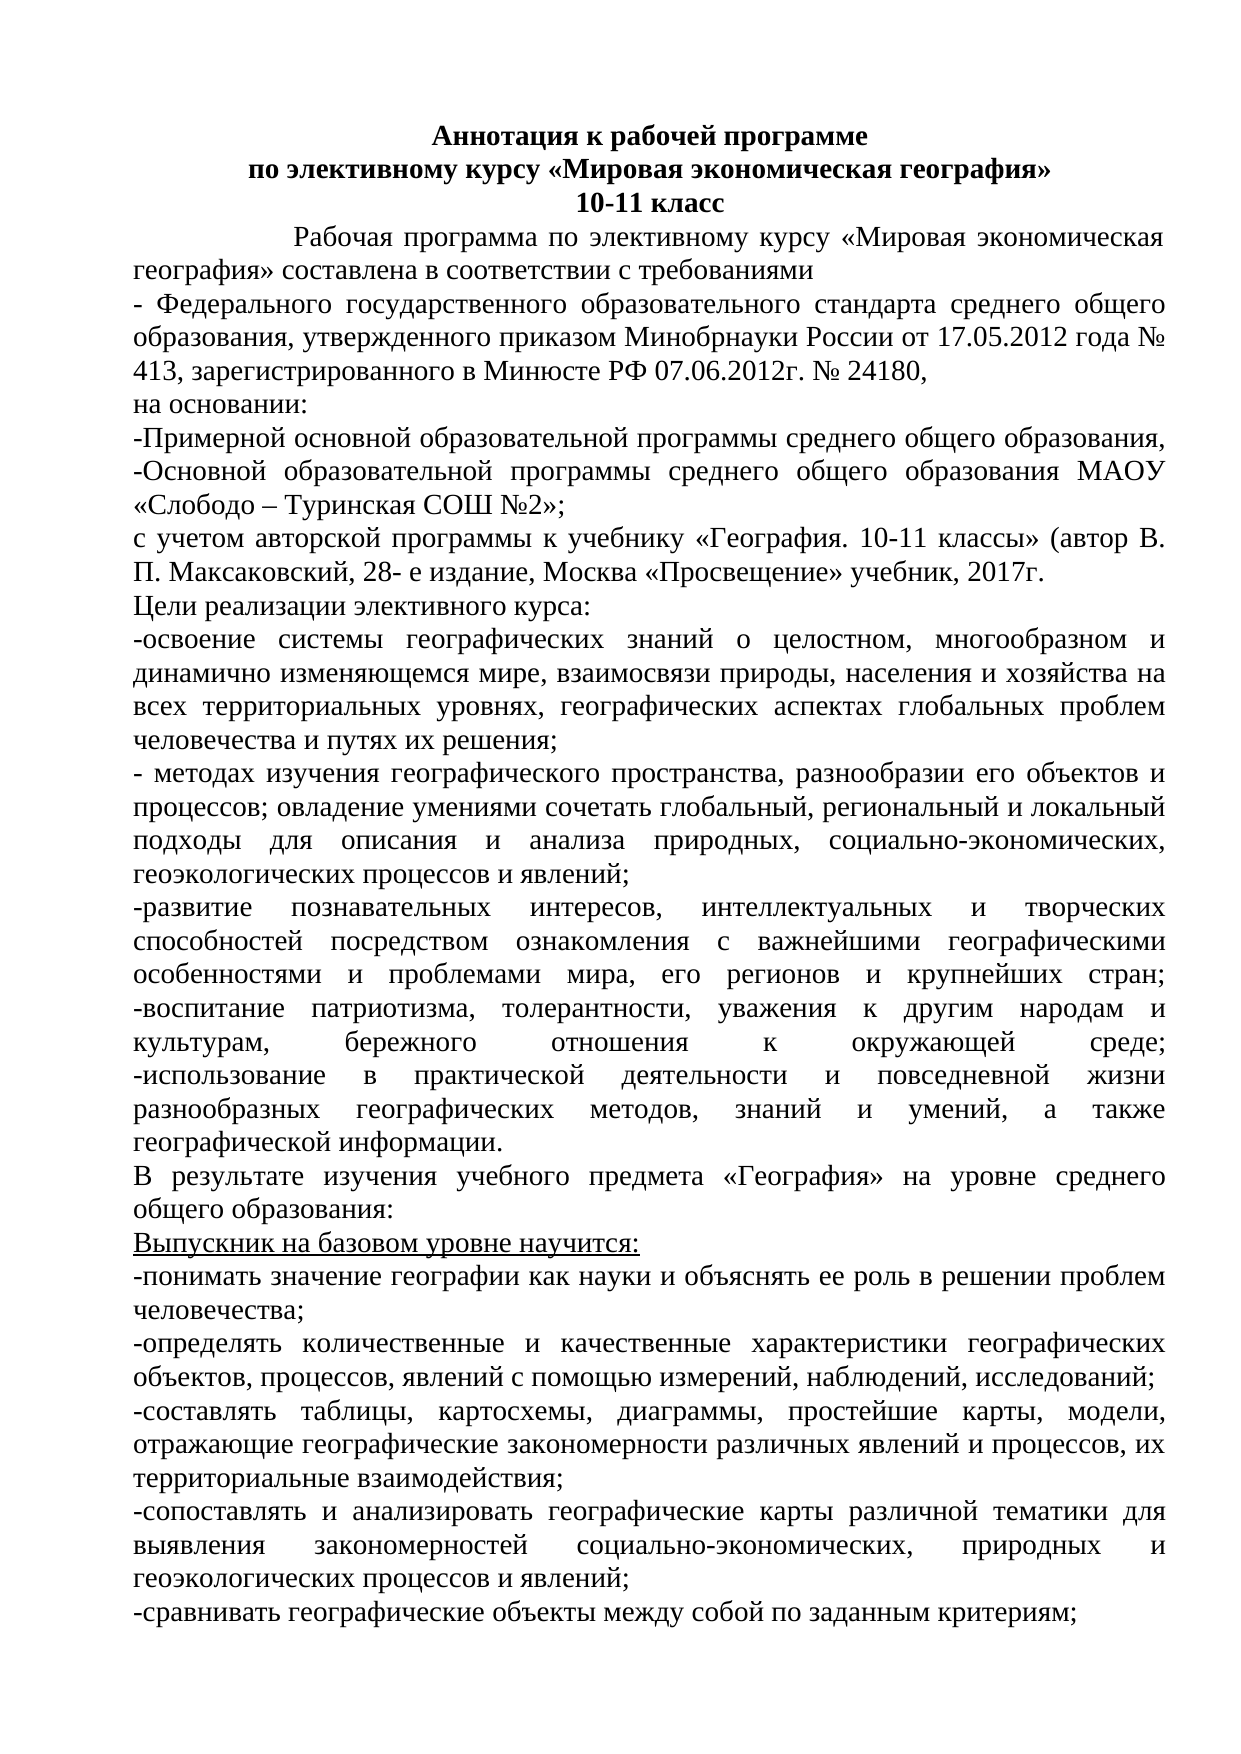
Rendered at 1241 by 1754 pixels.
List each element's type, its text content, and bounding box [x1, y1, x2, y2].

text -освоение системы географических знаний о целостном, многообразном и динамично изменяющемся мире, взаимосвязи природы, населения и хозяйства на всех территориальных уровнях, географических аспектах глобальных проблем человечества и путях их решения; [133, 621, 1167, 755]
text с учетом авторской программы к учебнику «География. 10-11 классы» (автор В. П. Максаковский, 28- е издание, Москва «Просвещение» учебник, 2017г. [133, 521, 1167, 588]
text -Примерной основной образовательной программы среднего общего образования, -Основной образовательной программы среднего общего образования МАОУ «Слободо – Туринская СОШ №2»; [133, 420, 1167, 521]
text - Федерального государственного образовательного стандарта среднего общего образования, утвержденного приказом Минобрнауки России от 17.05.2012 года № 413, зарегистрированного в Минюсте РФ 07.06.2012г. № 24180, [133, 286, 1167, 386]
text Цели реализации элективного курса: [133, 588, 1167, 621]
text -сравнивать географические объекты между собой по заданным критериям; [133, 1594, 1167, 1627]
text Рабочая программа по элективному курсу «Мировая экономическая география» составлена в соответствии с требованиями [133, 219, 1167, 286]
text -сопоставлять и анализировать географические карты различной тематики для выявления закономерностей социально-экономических, природных и геоэкологических процессов и явлений; [133, 1493, 1167, 1594]
text Выпускник на базовом уровне научится: [133, 1225, 1167, 1258]
text -определять количественные и качественные характеристики географических объектов, процессов, явлений с помощью измерений, наблюдений, исследований; [133, 1326, 1167, 1393]
text -составлять таблицы, картосхемы, диаграммы, простейшие карты, модели, отражающие географические закономерности различных явлений и процессов, их территориальные взаимодействия; [133, 1393, 1167, 1493]
text В результате изучения учебного предмета «География» на уровне среднего общего образования: [133, 1158, 1167, 1225]
text 10-11 класс [133, 185, 1167, 219]
text по элективному курсу «Мировая экономическая география» [133, 152, 1167, 185]
text Аннотация к рабочей программе [133, 118, 1167, 152]
text -понимать значение географии как науки и объяснять ее роль в решении проблем человечества; [133, 1258, 1167, 1326]
text на основании: [133, 386, 1167, 420]
text -развитие познавательных интересов, интеллектуальных и творческих способностей посредством ознакомления с важнейшими географическими особенностями и проблемами мира, его регионов и крупнейших стран; -воспитание патриотизма, толерантности, уважения к другим народам и культурам, бережного отношения к окружающей среде; -использование в практической деятельности и повседневной жизни разнообразных географических методов, знаний и умений, а также географической информации. [133, 889, 1167, 1158]
text - методах изучения географического пространства, разнообразии его объектов и процессов; овладение умениями сочетать глобальный, региональный и локальный подходы для описания и анализа природных, социально-экономических, геоэкологических процессов и явлений; [133, 755, 1167, 889]
